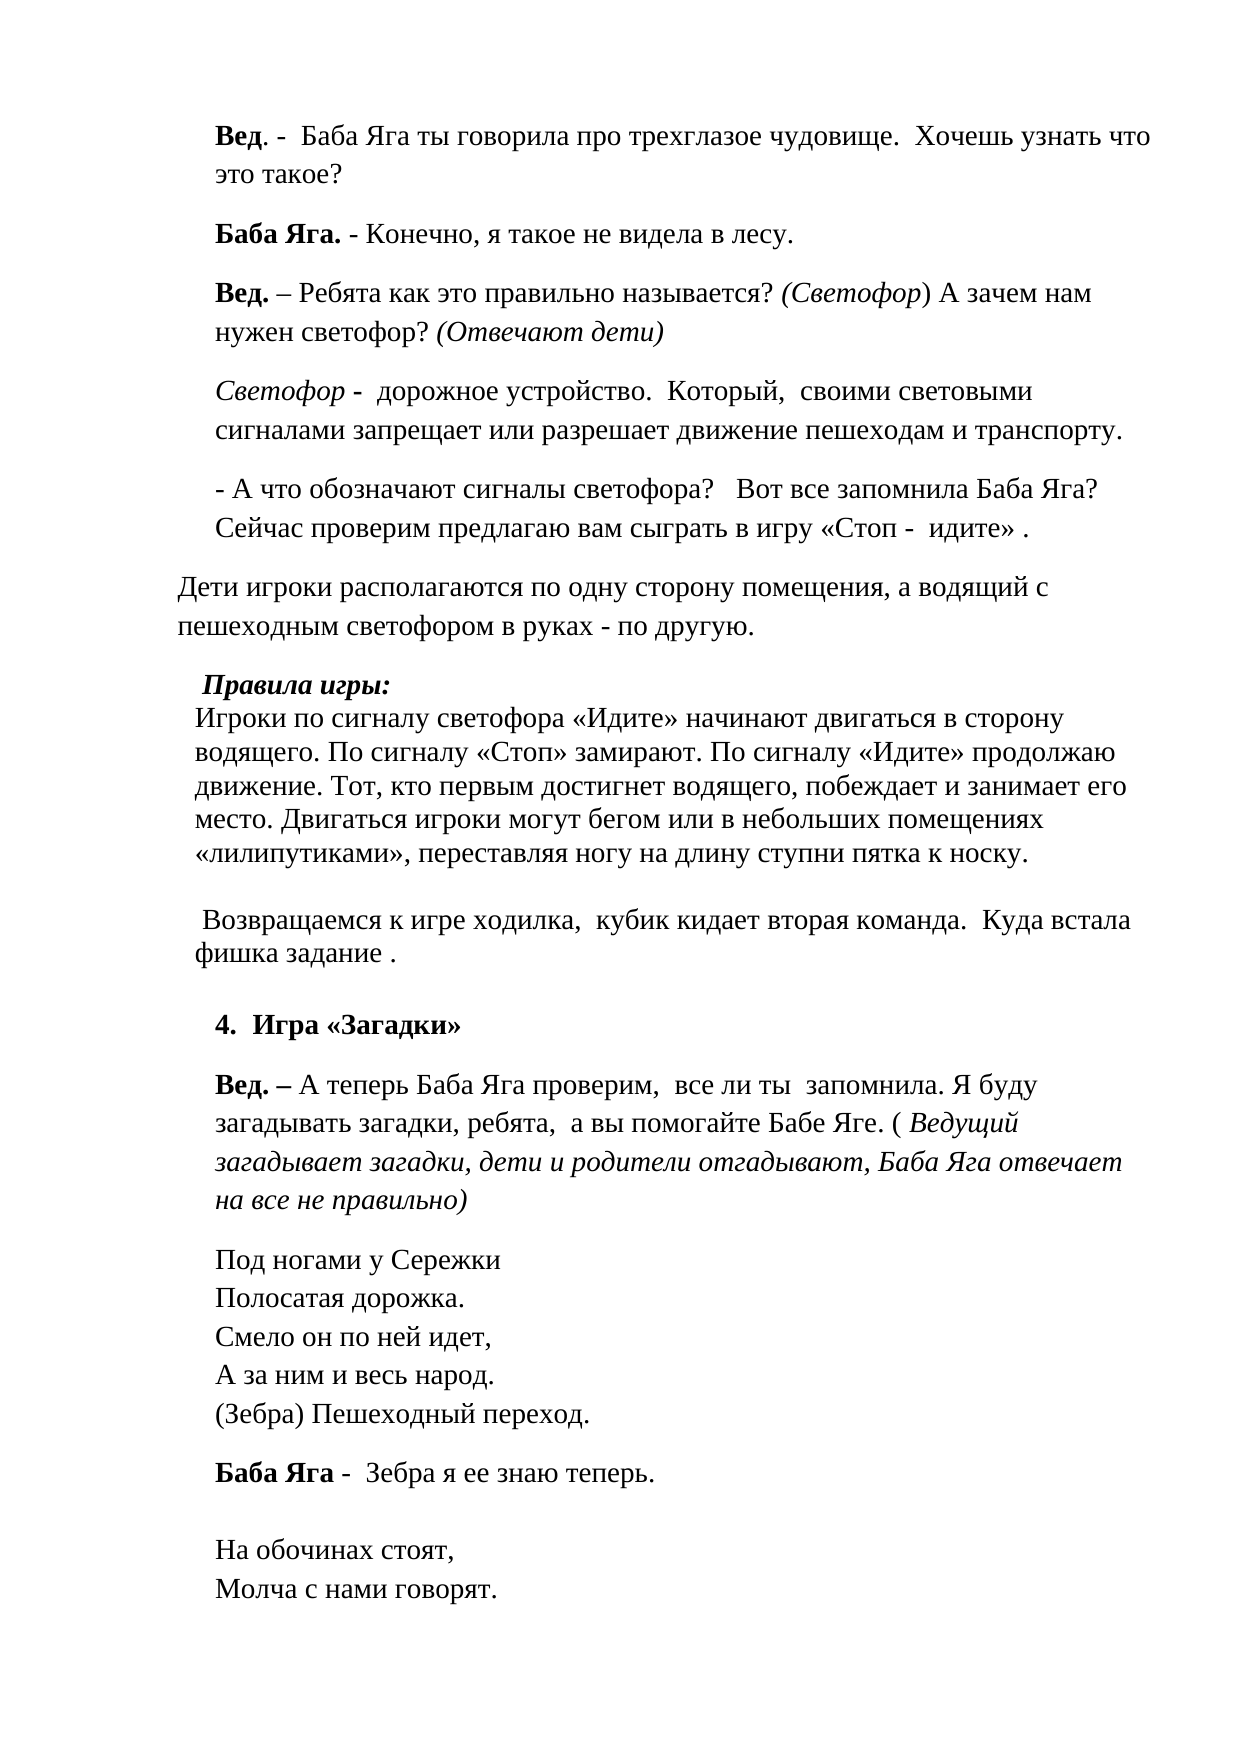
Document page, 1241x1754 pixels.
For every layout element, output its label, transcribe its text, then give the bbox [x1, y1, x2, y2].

text Светофор - дорожное устройство. Который, своими световыми сигналами запрещает или разрешает движение пешеходам и транспорту. [215, 373, 1152, 445]
text - А что обозначают сигналы светофора? Вот все запомнила Баба Яга? Сейчас проверим предлагаю вам сыграть в игру «Стоп - идите» . [215, 471, 1152, 543]
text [215, 1455, 1152, 1604]
text Правила игры: [194, 667, 1134, 701]
text Возвращаемся к игре ходилка, кубик кидает вторая команда. Куда встала фишка задание . [194, 902, 1134, 969]
list Игра «Загадки» [215, 1007, 1152, 1041]
text Вед. – Ребята как это правильно называется? (Светофор) А зачем нам нужен светофор? (Отвечают дети) [215, 275, 1152, 347]
text Вед. - Баба Яга ты говорила про трехглазое чудовище. Хочешь узнать что это такое? [215, 118, 1152, 190]
text Баба Яга. - Конечно, я такое не видела в лесу. [215, 216, 1152, 249]
text Под ногами у Сережки Полосатая дорожка. Смело он по ней идет, А за ним и весь народ. (Зебра) Пешеходный переход. [215, 1242, 1152, 1429]
text Дети игроки располагаются по одну сторону помещения, а водящий с пешеходным светофором в руках - по другую. [177, 569, 1152, 641]
text Игроки по сигналу светофора «Идите» начинают двигаться в сторону водящего. По сигналу «Стоп» замирают. По сигналу «Идите» продолжаю движение. Тот, кто первым достигнет водящего, побеждает и занимает его место. Двигаться игроки могут бегом или в небольших помещениях «лилипутиками», переставляя ногу на длину ступни пятка к носку. [194, 701, 1134, 868]
text Вед. – А теперь Баба Яга проверим, все ли ты запомнила. Я буду загадывать загадки, ребята, а вы помогайте Бабе Яге. ( Ведущий загадывает загадки, дети и родители отгадывают, Баба Яга отвечает на все не правильно) [215, 1067, 1152, 1216]
